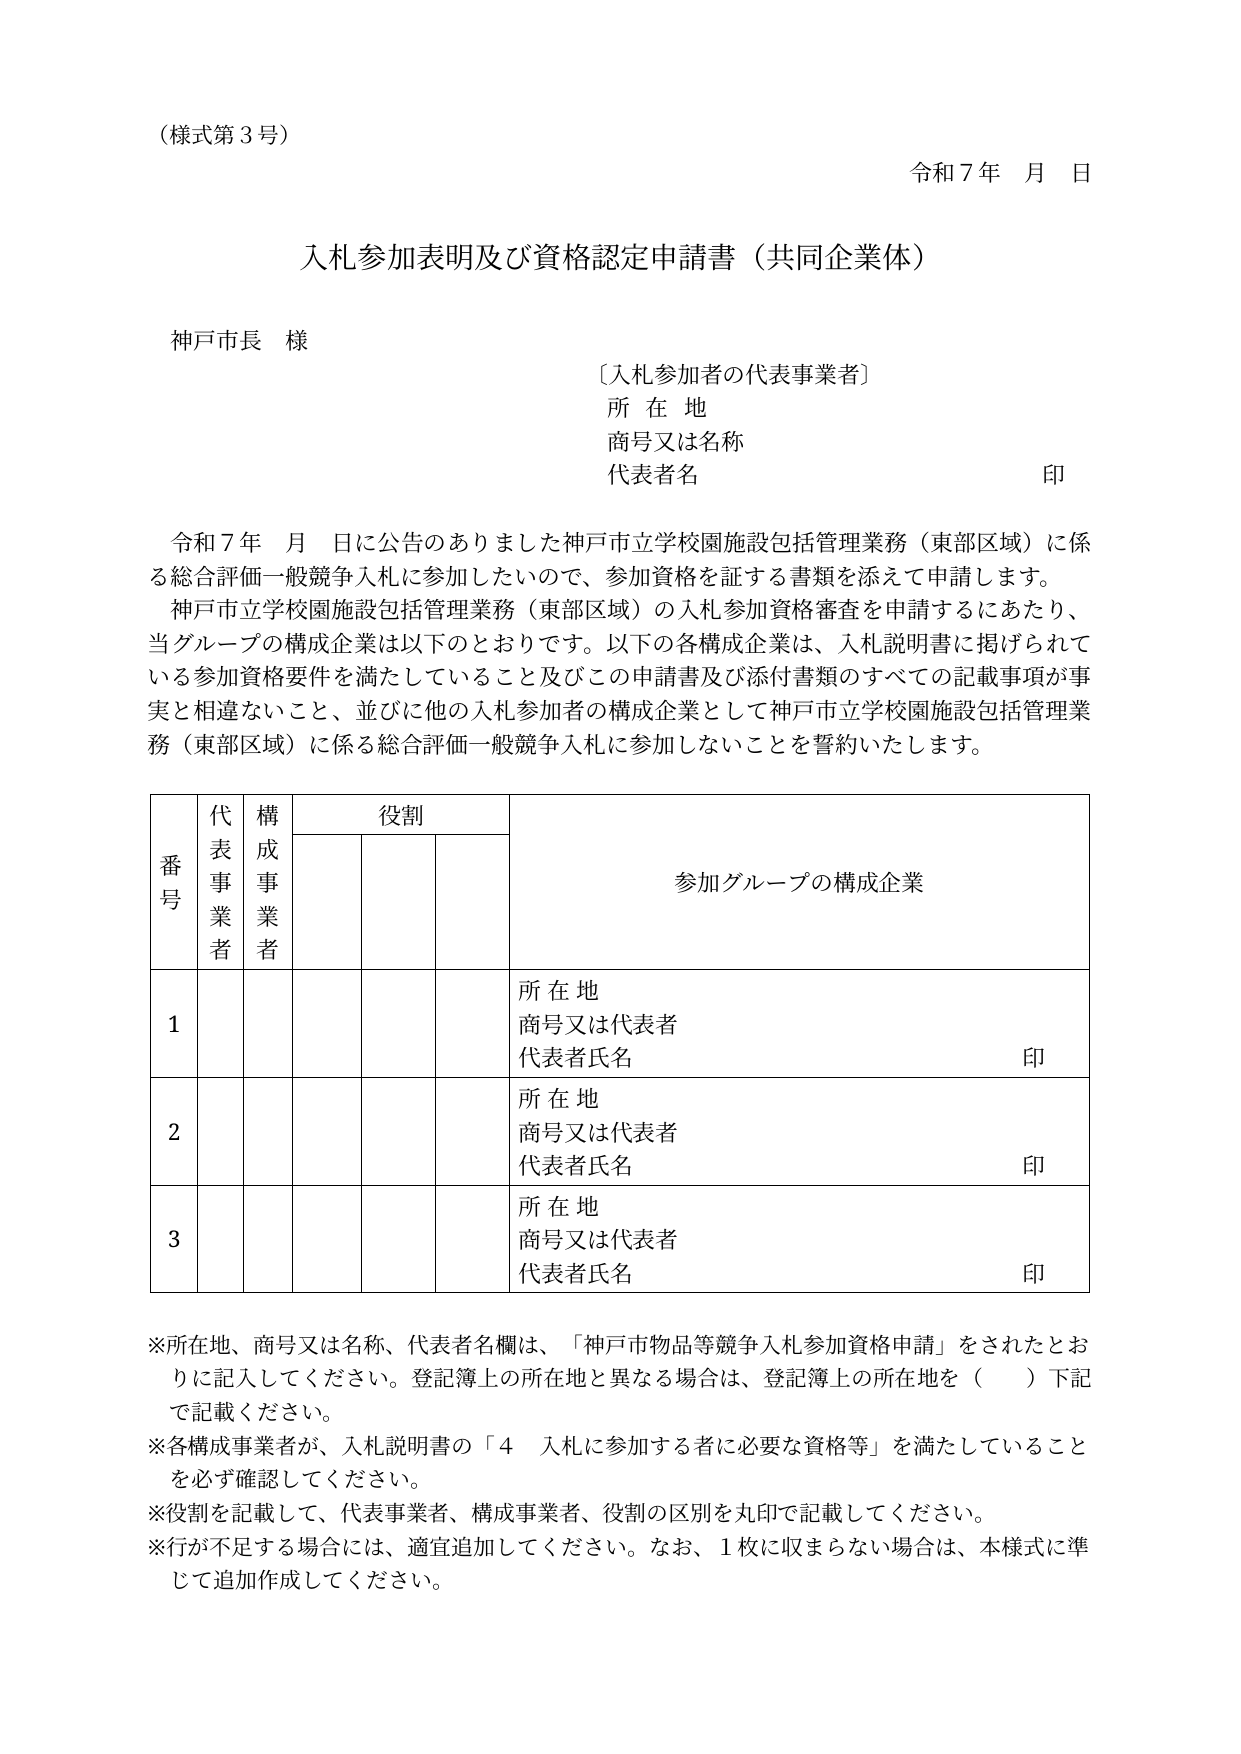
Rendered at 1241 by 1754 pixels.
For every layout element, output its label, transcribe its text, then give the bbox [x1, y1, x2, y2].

table_cell [293, 970, 361, 1077]
table_cell 所在地 商号又は代表者 代表者氏名 印 [510, 1186, 1089, 1292]
table_cell [436, 1078, 509, 1184]
table_cell 1 [151, 970, 197, 1077]
table_cell [244, 970, 292, 1077]
text ※行が不足する場合には、適宜追加してください。なお、１枚に収まらない場合は、本様式に準じて追加作成してください。 [148, 1529, 1092, 1596]
table_cell [198, 1078, 243, 1184]
text 代表者名 印 [607, 457, 1092, 491]
text 商号又は名称 [607, 424, 1092, 457]
text 所在地 [607, 390, 1092, 424]
table_cell 2 [151, 1078, 197, 1184]
table_cell [362, 970, 435, 1077]
table_cell [436, 1186, 509, 1292]
text 神戸市長 様 [148, 323, 1092, 356]
text ※役割を記載して、代表事業者、構成事業者、役割の区別を丸印で記載してください。 [148, 1495, 1092, 1529]
table_cell [293, 1078, 361, 1184]
table_cell [293, 835, 361, 969]
text 令和７年 月 日に公告のありました神戸市立学校園施設包括管理業務（東部区域）に係る総合評価一般競争入札に参加したいので、参加資格を証する書類を添えて申請します。 [148, 524, 1092, 592]
table_cell 3 [151, 1186, 197, 1292]
text 〔入札参加者の代表事業者〕 [585, 356, 1092, 390]
table_cell [198, 1186, 243, 1292]
table_cell [362, 1078, 435, 1184]
table_cell [293, 1186, 361, 1292]
text 神戸市立学校園施設包括管理業務（東部区域）の入札参加資格審査を申請するにあたり、当グループの構成企業は以下のとおりです。以下の各構成企業は、入札説明書に掲げられている参加資格要件を満たしていること及びこの申請書及び添付書類のすべての記載事項が事実と相違ないこと、並びに他の入札参加者の構成企業として神戸市立学校園施設包括管理業務（東部区域）に係る総合評価一般競争入札に参加しないことを誓約いたします。 [148, 592, 1092, 760]
table_cell [436, 970, 509, 1077]
table_cell [244, 1078, 292, 1184]
table_cell [362, 1186, 435, 1292]
text ※所在地、商号又は名称、代表者名欄は、「神戸市物品等競争入札参加資格申請」をされたとおりに記入してください。登記簿上の所在地と異なる場合は、登記簿上の所在地を（ ）下記で記載ください。 [148, 1327, 1092, 1428]
table_header 役割 [293, 795, 509, 834]
table_cell [198, 970, 243, 1077]
table_header 参加グループの構成企業 [510, 795, 1089, 969]
table_cell 所在地 商号又は代表者 代表者氏名 印 [510, 970, 1089, 1077]
table_header 構成事業者 [244, 795, 292, 969]
table_header 番号 [151, 795, 197, 969]
text 令和７年 月 日 [148, 154, 1092, 188]
table_cell 所在地 商号又は代表者 代表者氏名 印 [510, 1078, 1089, 1184]
text ※各構成事業者が、入札説明書の「４ 入札に参加する者に必要な資格等」を満たしていることを必ず確認してください。 [148, 1428, 1092, 1495]
table_cell [362, 835, 435, 969]
text 入札参加表明及び資格認定申請書（共同企業体） [148, 222, 1092, 289]
table_cell [436, 835, 509, 969]
table_header 代表事業者 [198, 795, 243, 969]
table_cell [244, 1186, 292, 1292]
